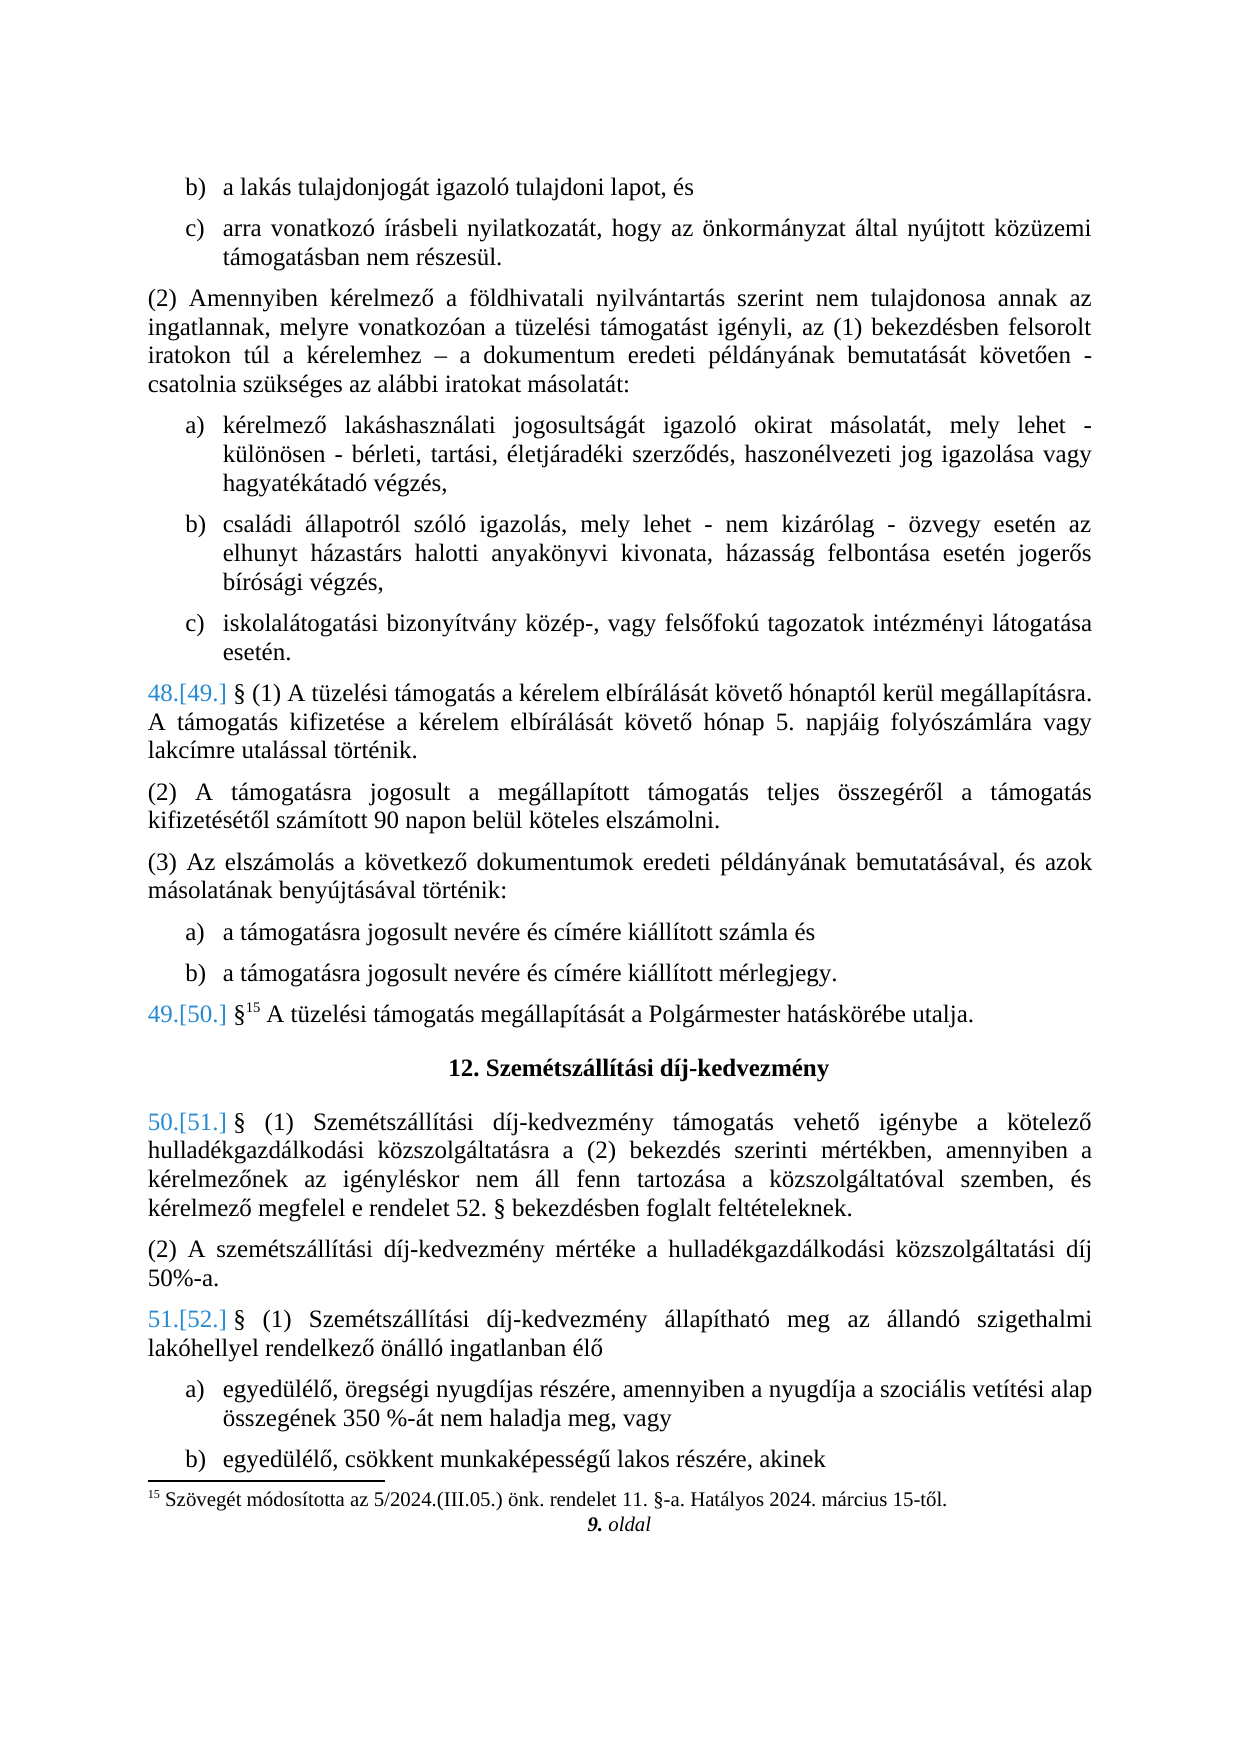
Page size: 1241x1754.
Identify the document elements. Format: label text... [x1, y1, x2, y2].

text (2) A szemétszállítási díj-kedvezmény mértéke a hulladékgazdálkodási közszolgáltatási díj 50%-a. [148, 1234, 1093, 1292]
list arra vonatkozó írásbeli nyilatkozatát, hogy az önkormányzat által nyújtott közüzemi támogatásban nem részesül. [185, 213, 1093, 270]
list egyedülélő, csökkent munkaképességű lakos részére, akinek [185, 1444, 1093, 1473]
list kérelmező lakáshasználati jogosultságát igazoló okirat másolatát, mely lehet -különösen - bérleti, tartási, életjáradéki szerződés, haszonélvezeti jog igazolása vagy hagyatékátadó végzés, [185, 410, 1093, 497]
list a támogatásra jogosult nevére és címére kiállított számla és [185, 917, 1093, 945]
list § (1) A tüzelési támogatás a kérelem elbírálását követő hónaptól kerül megállapításra. A támogatás kifizetése a kérelem elbírálását követő hónap 5. napjáig folyószámlára vagy lakcímre utalással történik. [148, 678, 1093, 764]
list § (1) Szemétszállítási díj-kedvezmény támogatás vehető igénybe a kötelező hulladékgazdálkodási közszolgáltatásra a (2) bekezdés szerinti mértékben, amennyiben a kérelmezőnek az igényléskor nem áll fenn tartozása a közszolgáltatóval szemben, és kérelmező megfelel e rendelet 52. § bekezdésben foglalt feltételeknek. [148, 1107, 1093, 1222]
text (2) A támogatásra jogosult a megállapított támogatás teljes összegéről a támogatás kifizetésétől számított 90 napon belül köteles elszámolni. [148, 777, 1093, 834]
text (2) Amennyiben kérelmező a földhivatali nyilvántartás szerint nem tulajdonosa annak az ingatlannak, melyre vonatkozóan a tüzelési támogatást igényli, az (1) bekezdésben felsorolt iratokon túl a kérelemhez – a dokumentum eredeti példányának bemutatását követően - csatolnia szükséges az alábbi iratokat másolatát: [148, 283, 1093, 398]
list családi állapotról szóló igazolás, mely lehet - nem kizárólag - özvegy esetén az elhunyt házastárs halotti anyakönyvi kivonata, házasság felbontása esetén jogerős bírósági végzés, [185, 509, 1093, 595]
list iskolalátogatási bizonyítvány közép-, vagy felsőfokú tagozatok intézményi látogatása esetén. [185, 608, 1093, 665]
list egyedülélő, öregségi nyugdíjas részére, amennyiben a nyugdíja a szociális vetítési alap összegének 350 %-át nem haladja meg, vagy [185, 1374, 1093, 1432]
list § (1) Szemétszállítási díj-kedvezmény állapítható meg az állandó szigethalmi lakóhellyel rendelkező önálló ingatlanban élő [148, 1304, 1093, 1362]
text (3) Az elszámolás a következő dokumentumok eredeti példányának bemutatásával, és azok másolatának benyújtásával történik: [148, 847, 1093, 904]
list a lakás tulajdonjogát igazoló tulajdoni lapot, és [185, 172, 1093, 200]
list § A tüzelési támogatás megállapítását a Polgármester hatáskörébe utalja. [148, 999, 1093, 1028]
list a támogatásra jogosult nevére és címére kiállított mérlegjegy. [185, 958, 1093, 987]
text 12. Szemétszállítási díj-kedvezmény [185, 1053, 1093, 1082]
